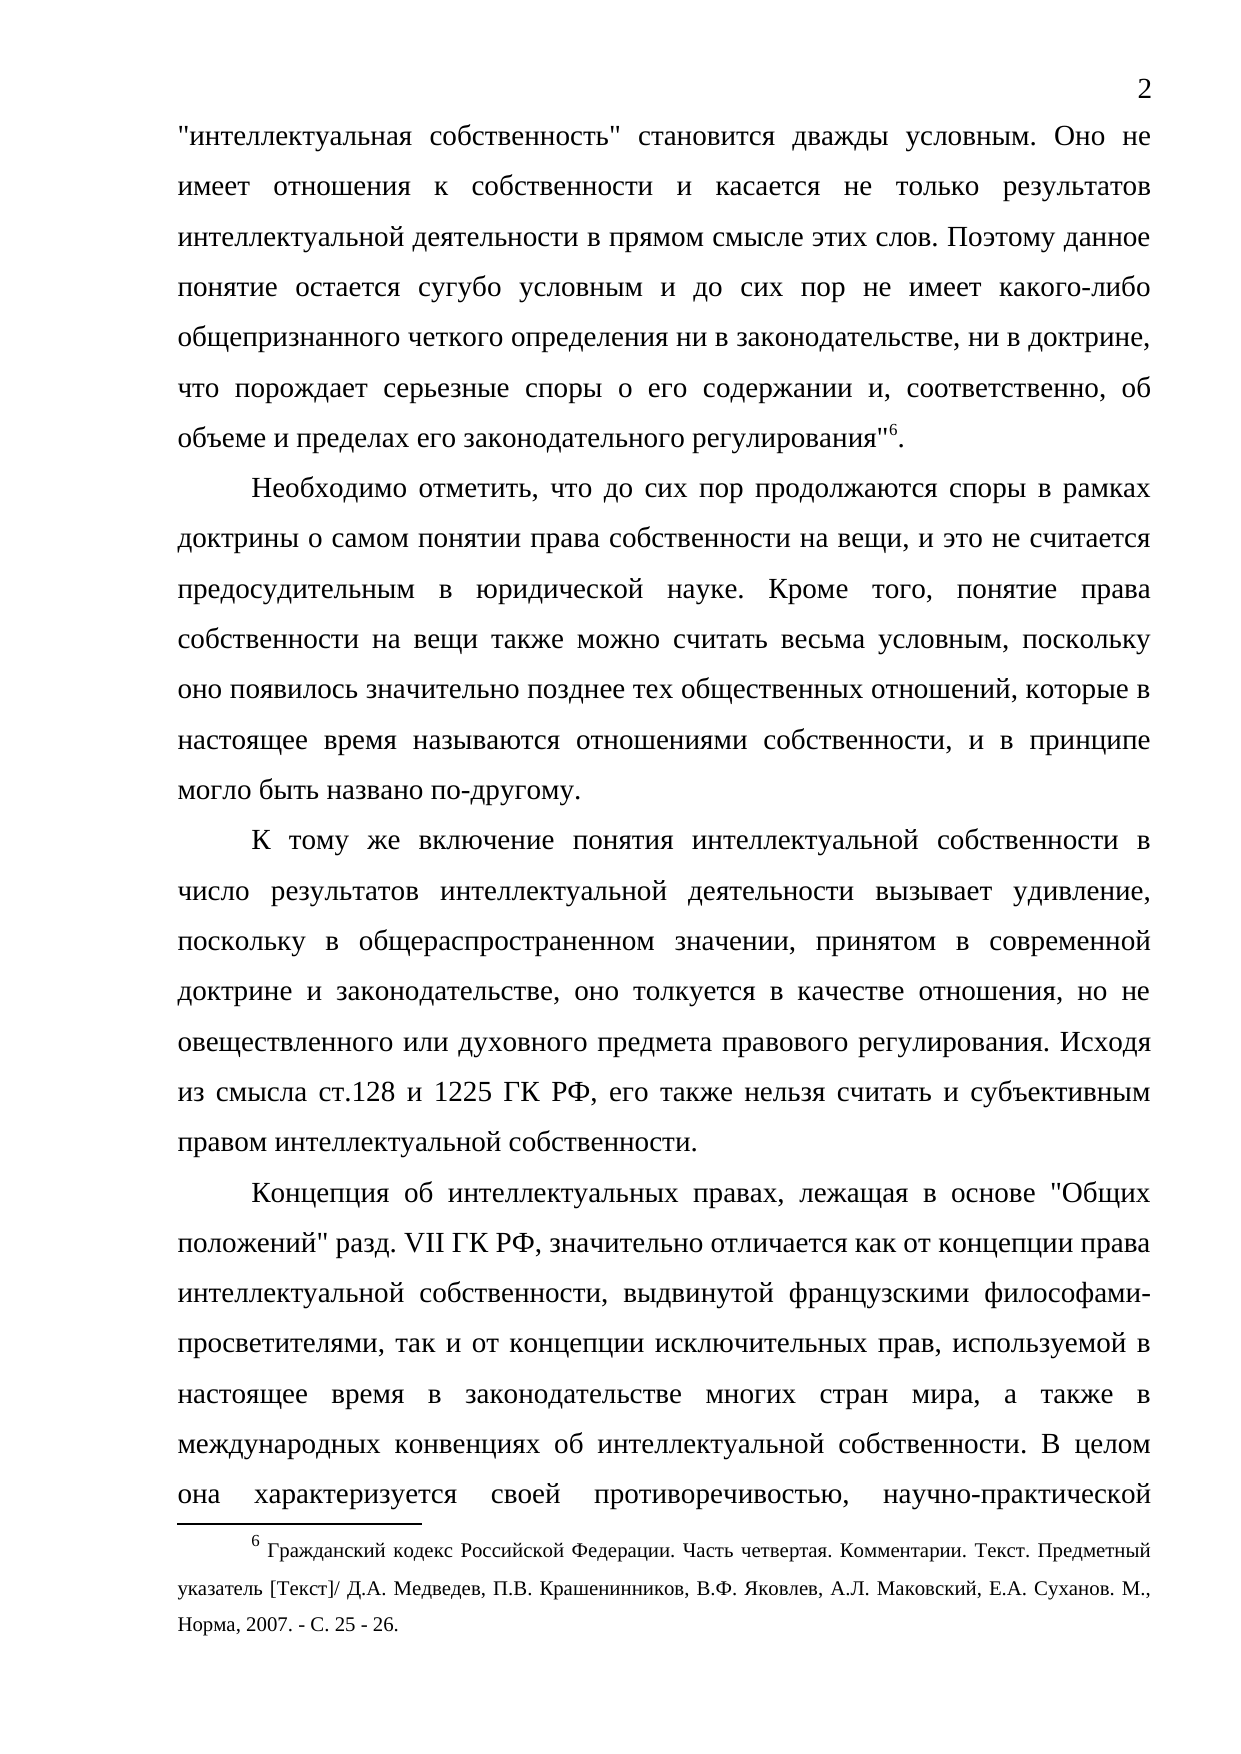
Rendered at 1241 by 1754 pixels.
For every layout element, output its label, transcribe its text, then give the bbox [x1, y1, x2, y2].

text К тому же включение понятия интеллектуальной собственности в число результатов интеллектуальной деятельности вызывает удивление, поскольку в общераспространенном значении, принятом в современной доктрине и законодательстве, оно толкуется в качестве отношения, но не овеществленного или духовного предмета правового регулирования. Исходя из смысла ст.128 и 1225 ГК РФ, его также нельзя считать и субъективным правом интеллектуальной собственности. [177, 822, 1152, 1158]
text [177, 118, 1152, 453]
text Необходимо отметить, что до сих пор продолжаются споры в рамках доктрины о самом понятии права собственности на вещи, и это не считается предосудительным в юридической науке. Кроме того, понятие права собственности на вещи также можно считать весьма условным, поскольку оно появилось значительно позднее тех общественных отношений, которые в настоящее время называются отношениями собственности, и в принципе могло быть названо по-другому. [177, 470, 1152, 806]
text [177, 1175, 1152, 1510]
